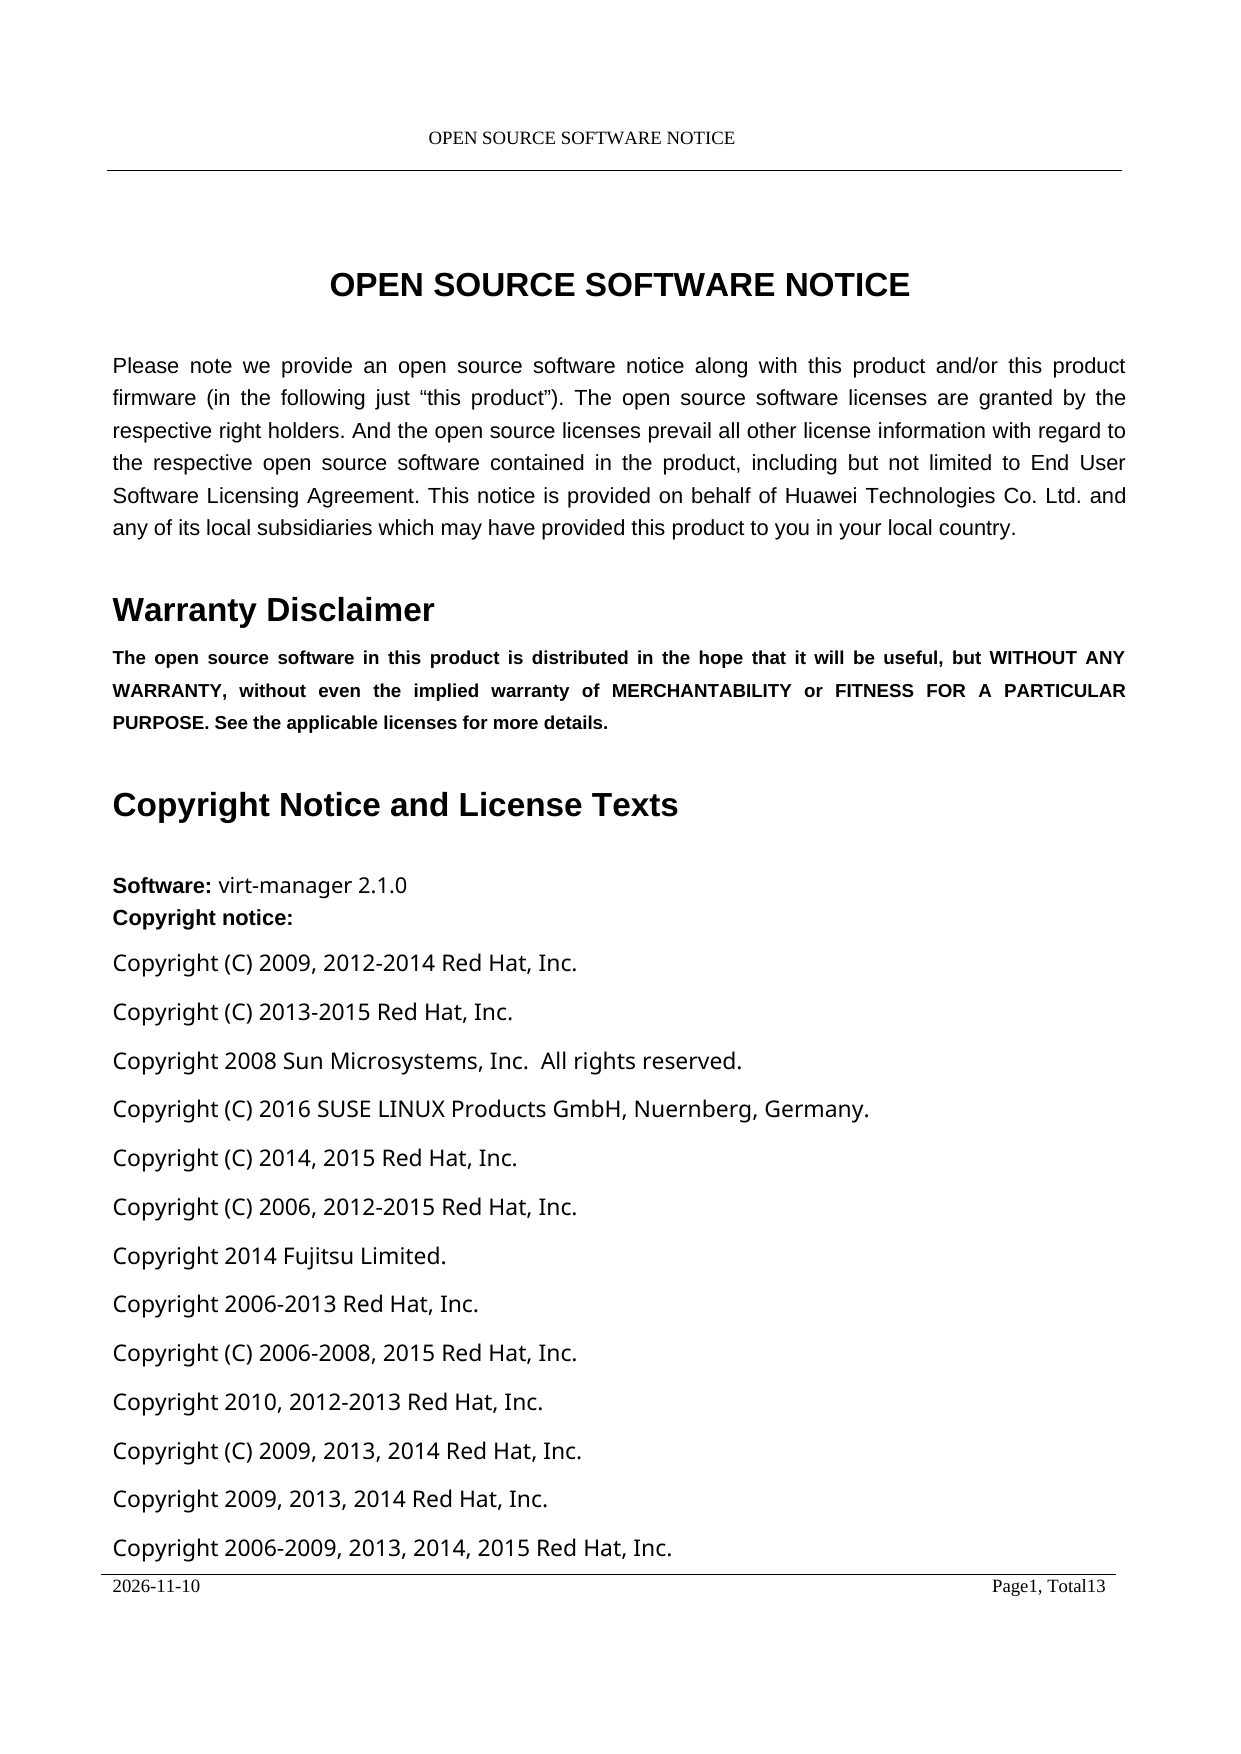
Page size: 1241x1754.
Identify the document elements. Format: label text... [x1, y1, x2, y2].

text The open source software in this product is distributed in the hope that it will be useful, but WITHOUT ANY WARRANTY, without even the implied warranty of MERCHANTABILITY or FITNESS FOR A PARTICULAR PURPOSE. See the applicable licenses for more details. [112, 641, 1128, 739]
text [112, 947, 1128, 1564]
text OPEN SOURCE SOFTWARE NOTICE [112, 251, 1128, 316]
text Please note we provide an open source software notice along with this product and/or this product firmware (in the following just “this product”). The open source software licenses are granted by the respective right holders. And the open source licenses prevail all other license information with regard to the respective open source software contained in the product, including but not limited to End User Software Licensing Agreement. This notice is provided on behalf of Huawei Technologies Co. Ltd. and any of its local subsidiaries which may have provided this product to you in your local country. [112, 349, 1128, 544]
text Software: virt-manager 2.1.0 [112, 869, 1128, 901]
text Warranty Disclaimer [112, 576, 1128, 641]
text Copyright notice: [112, 901, 1128, 934]
text Copyright Notice and License Texts [112, 771, 1128, 836]
